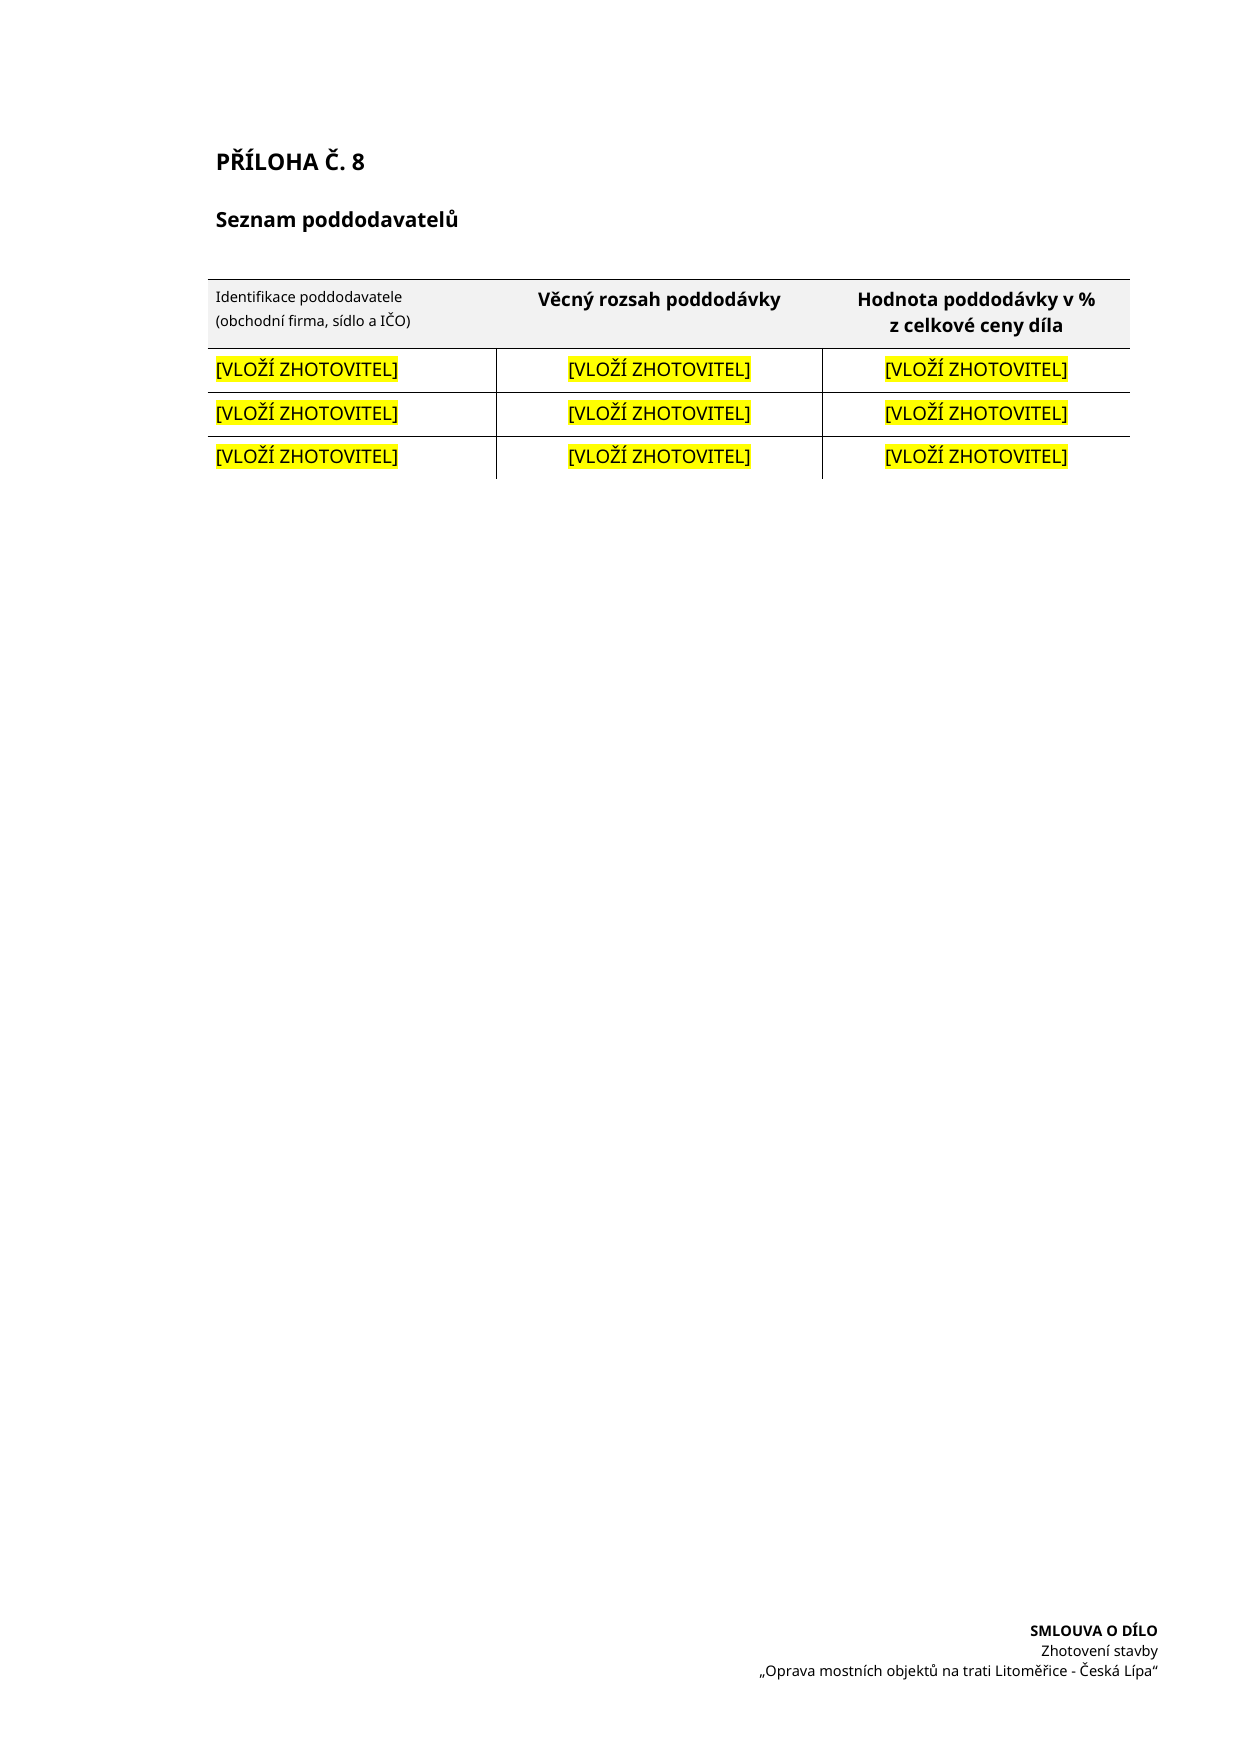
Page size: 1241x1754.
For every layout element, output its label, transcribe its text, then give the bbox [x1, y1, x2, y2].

table_cell [VLOŽÍ ZHOTOVITEL] [823, 437, 1130, 479]
text Seznam poddodavatelů [216, 205, 1122, 233]
table_cell [VLOŽÍ ZHOTOVITEL] [497, 349, 822, 392]
table_cell [VLOŽÍ ZHOTOVITEL] [823, 393, 1130, 436]
table_header Hodnota poddodávky v % z celkové ceny díla [822, 280, 1130, 348]
text Příloha č. 8 [216, 146, 1122, 177]
table_cell [VLOŽÍ ZHOTOVITEL] [208, 393, 496, 436]
table_cell [VLOŽÍ ZHOTOVITEL] [823, 349, 1130, 392]
table_header Věcný rozsah poddodávky [496, 280, 822, 348]
table_cell [VLOŽÍ ZHOTOVITEL] [208, 437, 496, 479]
table_cell [VLOŽÍ ZHOTOVITEL] [497, 437, 822, 479]
table_cell [VLOŽÍ ZHOTOVITEL] [208, 349, 496, 392]
table_cell [VLOŽÍ ZHOTOVITEL] [497, 393, 822, 436]
table_header Identifikace poddodavatele (obchodní firma, sídlo a IČO) [208, 280, 496, 348]
